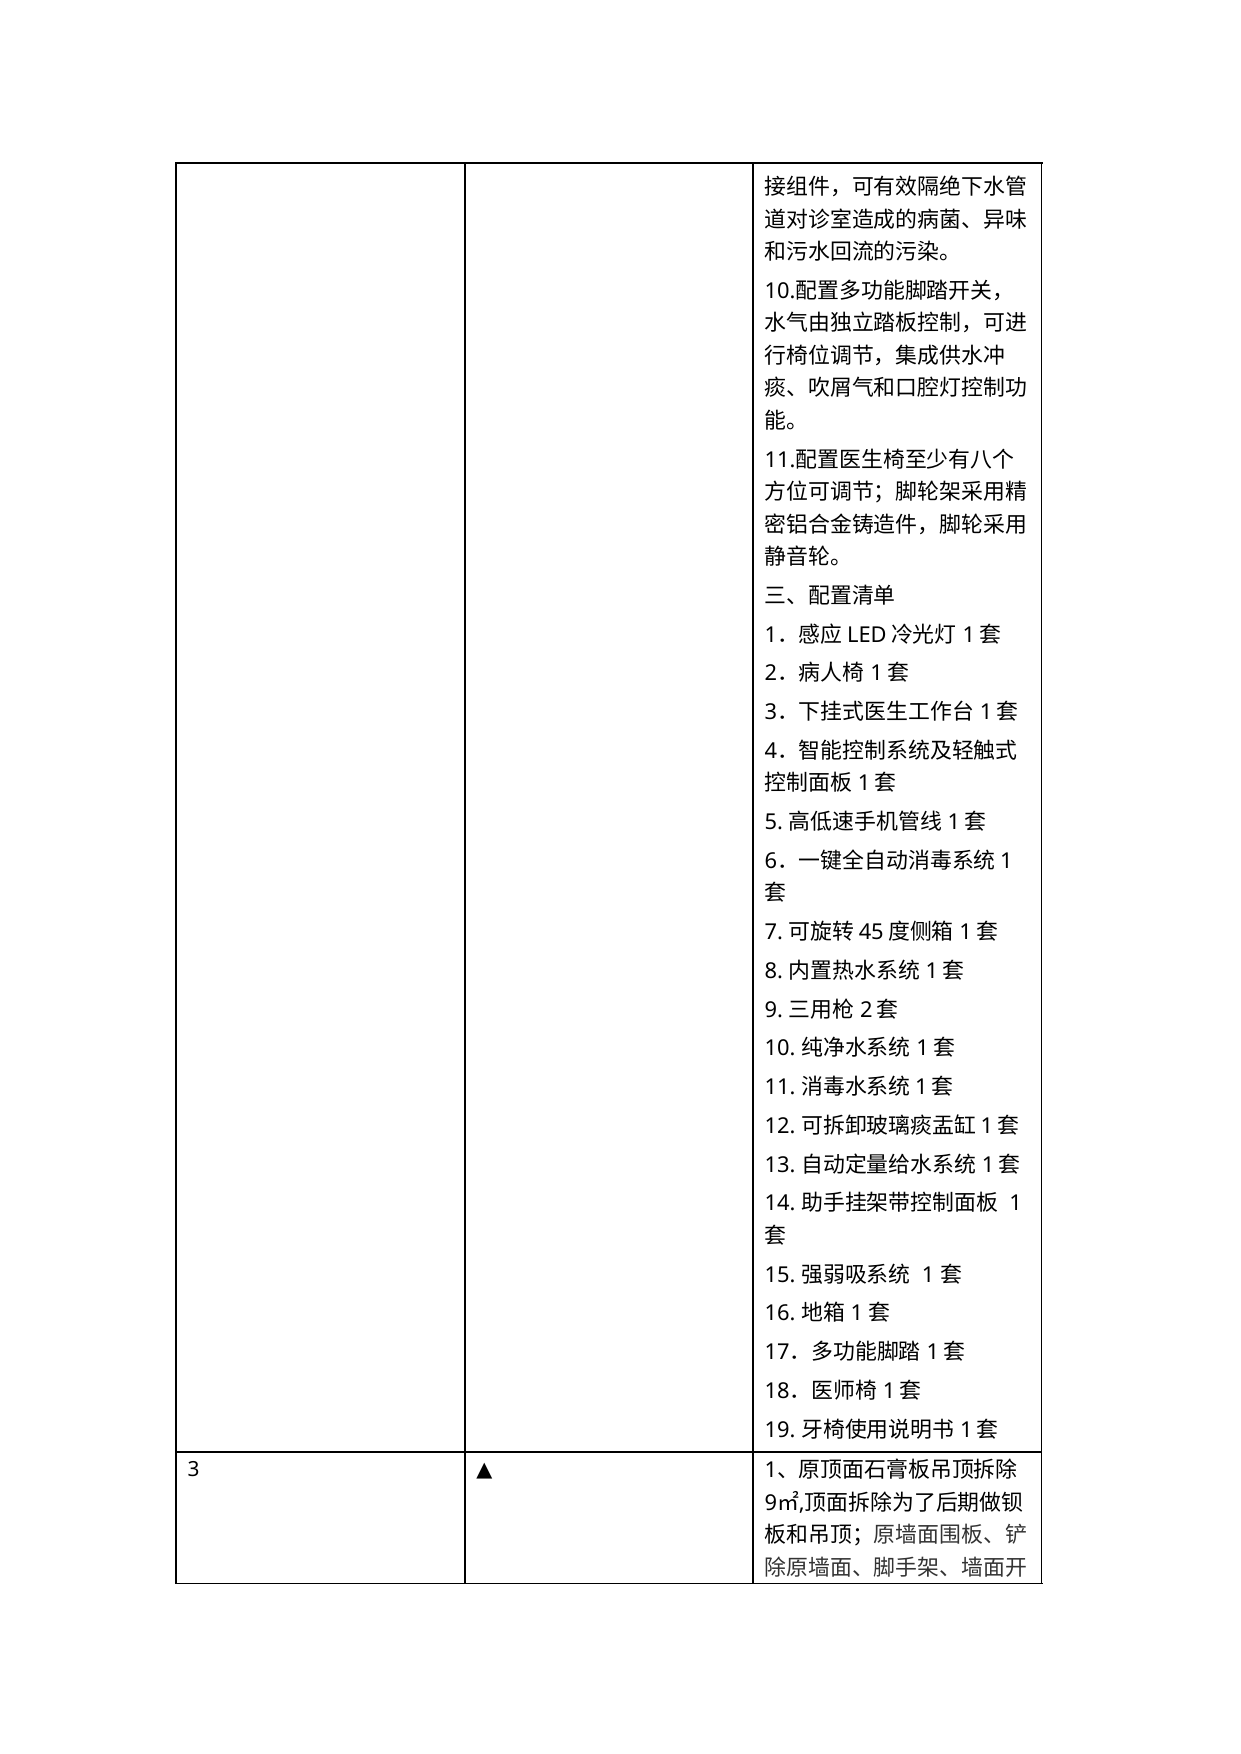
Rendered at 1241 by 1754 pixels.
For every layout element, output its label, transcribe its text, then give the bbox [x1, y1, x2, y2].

table_cell ▲ [466, 1453, 752, 1583]
table_cell ★ [466, 164, 752, 1451]
table_cell 2 [177, 164, 464, 1451]
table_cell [754, 1453, 1041, 1583]
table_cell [754, 164, 1041, 1451]
table_cell 3 [177, 1453, 464, 1583]
